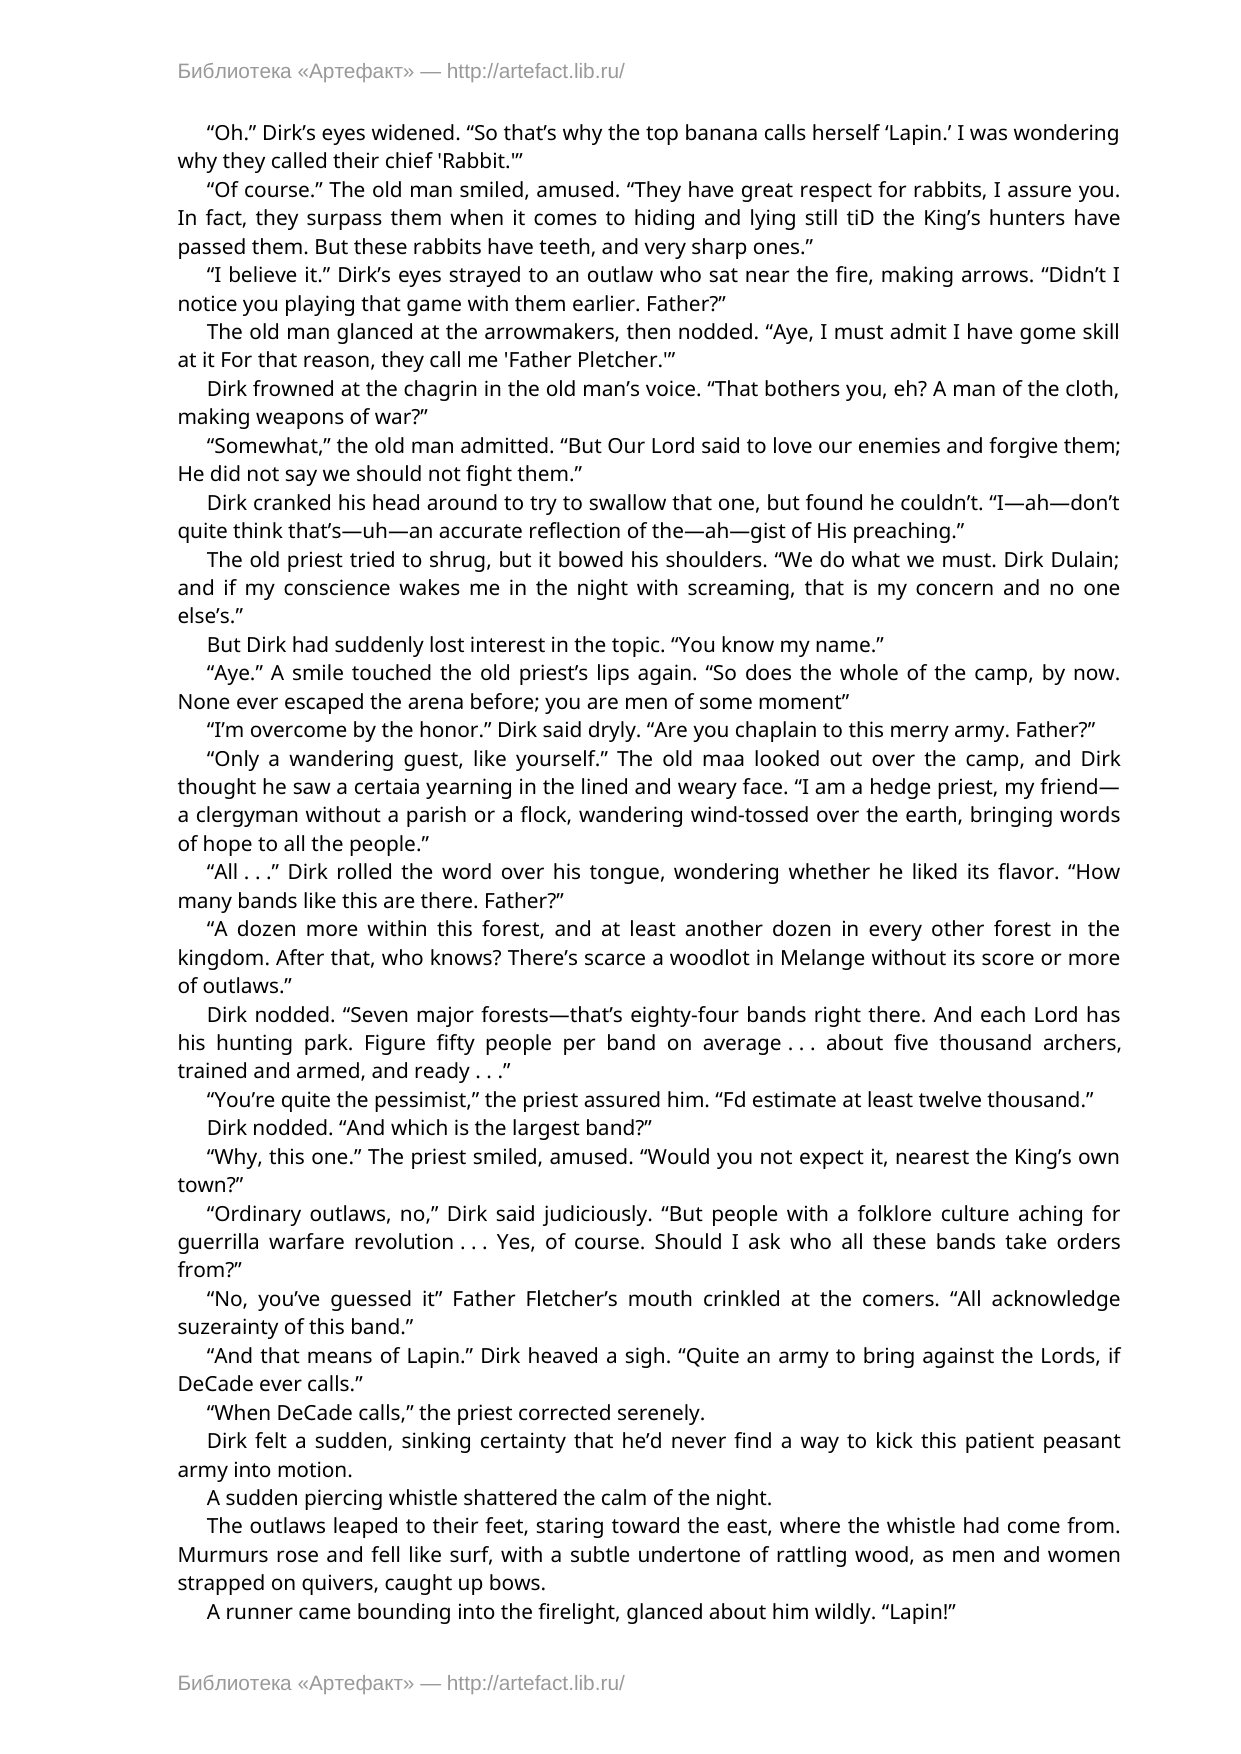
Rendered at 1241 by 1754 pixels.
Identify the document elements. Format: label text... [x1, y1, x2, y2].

text “When DeCade calls,” the priest corrected serenely. [177, 1398, 1122, 1426]
text “You’re quite the pessimist,” the priest assured him. “Fd estimate at least twelve thousand.” [177, 1085, 1122, 1113]
text “Ordinary outlaws, no,” Dirk said judiciously. “But people with a folklore culture aching for guerrilla warfare revolution . . . Yes, of course. Should I ask who all these bands take orders from?” [177, 1199, 1122, 1284]
text “Of course.” The old man smiled, amused. “They have great respect for rabbits, I assure you. In fact, they surpass them when it comes to hiding and lying still tiD the King’s hunters have passed them. But these rabbits have teeth, and very sharp ones.” [177, 175, 1122, 260]
text “Somewhat,” the old man admitted. “But Our Lord said to love our enemies and forgive them; He did not say we should not fight them.” [177, 431, 1122, 488]
text “A dozen more within this forest, and at least another dozen in every other forest in the kingdom. After that, who knows? There’s scarce a woodlot in Melange without its score or more of outlaws.” [177, 914, 1122, 1000]
text “I’m overcome by the honor.” Dirk said dryly. “Are you chaplain to this merry army. Father?” [177, 715, 1122, 744]
text But Dirk had suddenly lost interest in the topic. “You know my name.” [177, 630, 1122, 658]
text Dirk felt a sudden, sinking certainty that he’d never find a way to kick this patient peasant army into motion. [177, 1426, 1122, 1483]
text “All . . .” Dirk rolled the word over his tongue, wondering whether he liked its flavor. “How many bands like this are there. Father?” [177, 857, 1122, 914]
text The old man glanced at the arrowmakers, then nodded. “Aye, I must admit I have gome skill at it For that reason, they call me 'Father Pletcher.'” [177, 317, 1122, 374]
text The outlaws leaped to their feet, staring toward the east, where the whistle had come from. Murmurs rose and fell like surf, with a subtle undertone of rattling wood, as men and women strapped on quivers, caught up bows. [177, 1512, 1122, 1597]
text “Why, this one.” The priest smiled, amused. “Would you not expect it, nearest the King’s own town?” [177, 1142, 1122, 1199]
text A sudden piercing whistle shattered the calm of the night. [177, 1483, 1122, 1512]
text Dirk frowned at the chagrin in the old man’s voice. “That bothers you, eh? A man of the cloth, making weapons of war?” [177, 374, 1122, 431]
text Dirk nodded. “And which is the largest band?” [177, 1113, 1122, 1142]
text “No, you’ve guessed it” Father Fletcher’s mouth crinkled at the comers. “All acknowledge suzerainty of this band.” [177, 1284, 1122, 1341]
text “Only a wandering guest, like yourself.” The old maa looked out over the camp, and Dirk thought he saw a certaia yearning in the lined and weary face. “I am a hedge priest, my friend—a clergyman without a parish or a flock, wandering wind-tossed over the earth, bringing words of hope to all the people.” [177, 744, 1122, 857]
text “I believe it.” Dirk’s eyes strayed to an outlaw who sat near the fire, making arrows. “Didn’t I notice you playing that game with them earlier. Father?” [177, 260, 1122, 317]
text A runner came bounding into the firelight, glanced about him wildly. “Lapin!” [177, 1597, 1122, 1625]
text “Aye.” A smile touched the old priest’s lips again. “So does the whole of the camp, by now. None ever escaped the arena before; you are men of some moment” [177, 658, 1122, 715]
text The old priest tried to shrug, but it bowed his shoulders. “We do what we must. Dirk Dulain; and if my conscience wakes me in the night with screaming, that is my concern and no one else’s.” [177, 545, 1122, 630]
text “Oh.” Dirk’s eyes widened. “So that’s why the top banana calls herself ‘Lapin.’ I was wondering why they called their chief 'Rabbit.'” [177, 118, 1122, 175]
text Dirk nodded. “Seven major forests—that’s eighty-four bands right there. And each Lord has his hunting park. Figure fifty people per band on average . . . about five thousand archers, trained and armed, and ready . . .” [177, 1000, 1122, 1085]
text “And that means of Lapin.” Dirk heaved a sigh. “Quite an army to bring against the Lords, if DeCade ever calls.” [177, 1341, 1122, 1398]
text Dirk cranked his head around to try to swallow that one, but found he couldn’t. “I—ah—don’t quite think that’s—uh—an accurate reflection of the—ah—gist of His preaching.” [177, 488, 1122, 545]
